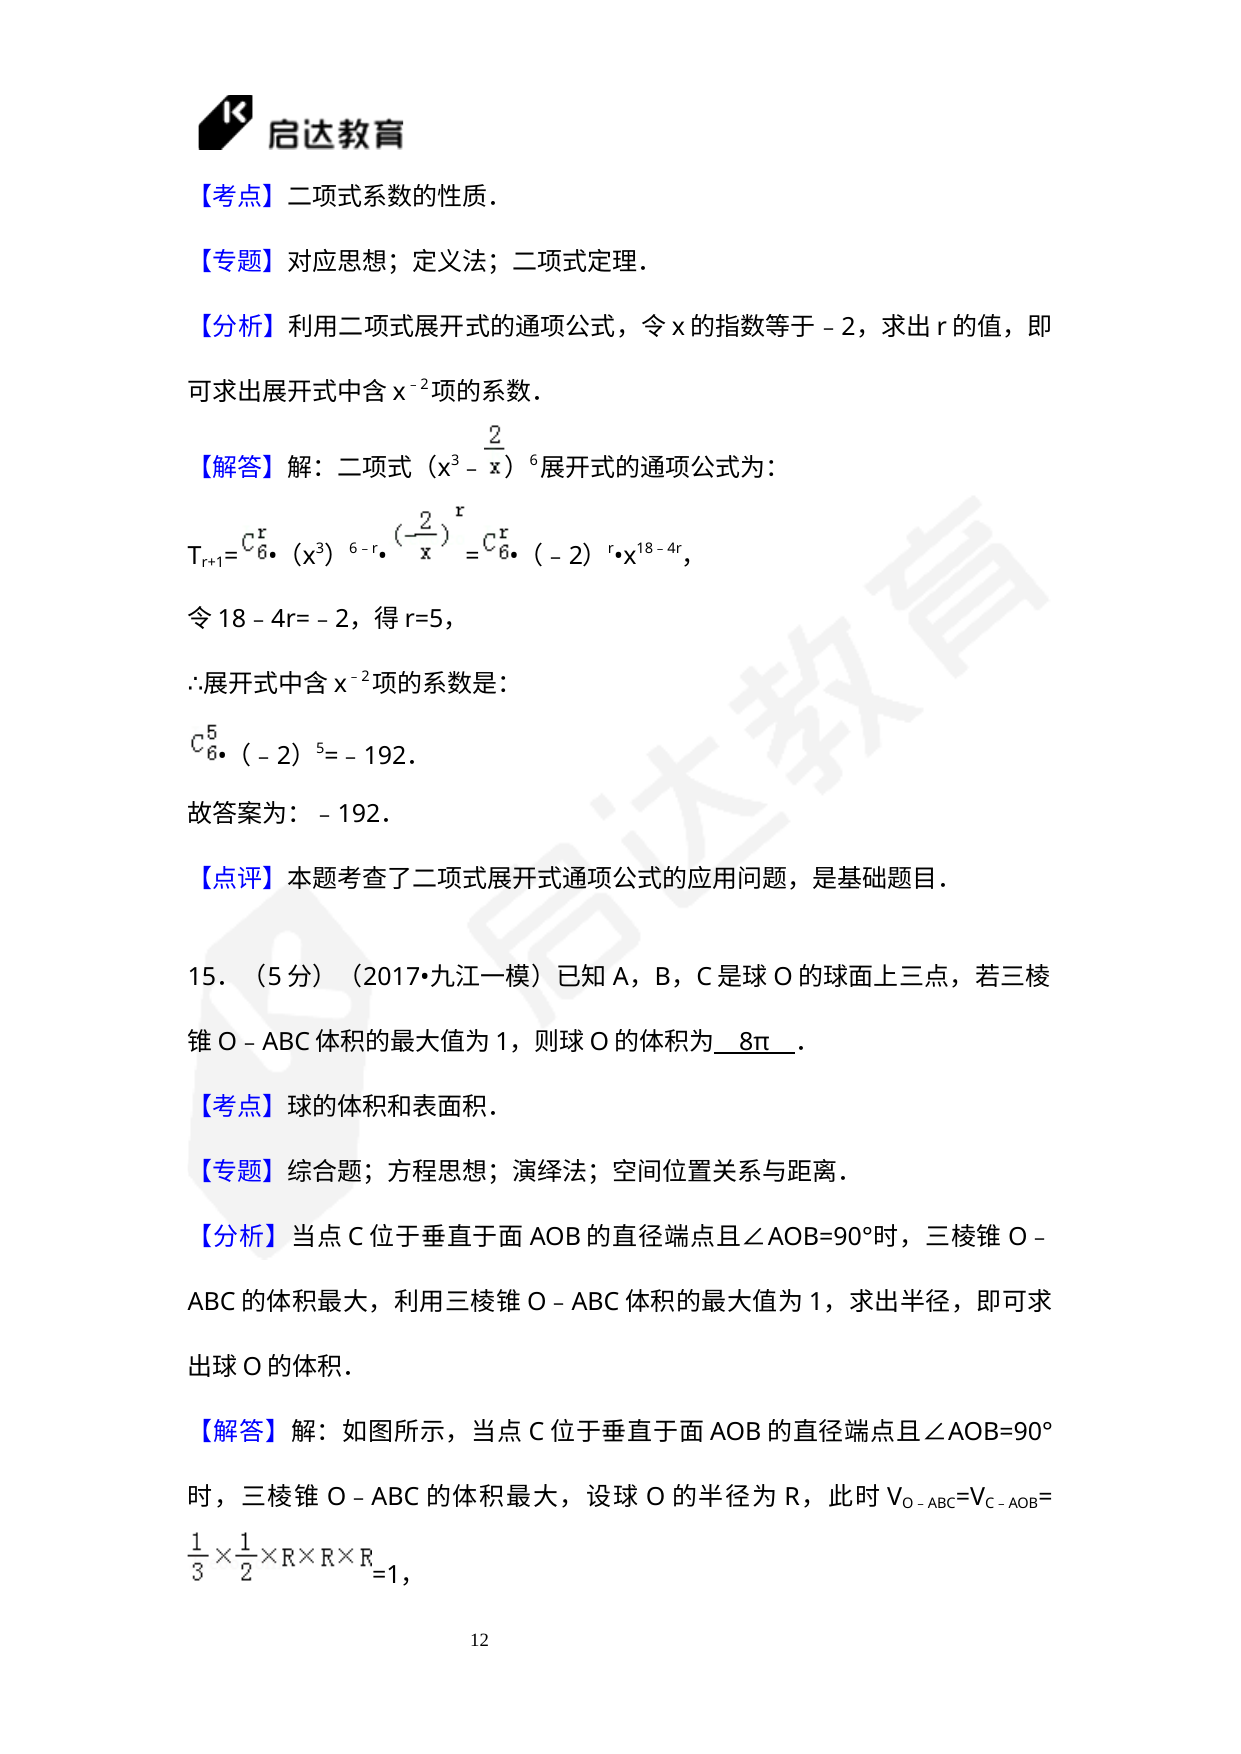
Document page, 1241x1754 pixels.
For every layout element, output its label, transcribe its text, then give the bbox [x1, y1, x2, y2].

text 【专题】综合题；方程思想；演绎法；空间位置关系与距离． [187, 1137, 1053, 1202]
text Tr+1=•（x3）6﹣r•=•（﹣2）r•x18﹣4r， [187, 487, 1053, 584]
text 【分析】利用二项式展开式的通项公式，令x的指数等于﹣2，求出r的值，即可求出展开式中含x﹣2项的系数． [187, 292, 1053, 422]
picture [484, 422, 505, 477]
picture [198, 95, 404, 150]
picture [387, 500, 465, 564]
text 【考点】二项式系数的性质． [187, 162, 1053, 227]
text 【解答】解：二项式（x3﹣）6展开式的通项公式为： [187, 422, 1053, 487]
text 【分析】当点C位于垂直于面AOB的直径端点且∠AOB=90°时，三棱锥O﹣ABC的体积最大，利用三棱锥O﹣ABC体积的最大值为1，求出半径，即可求出球O的体积． [187, 1202, 1053, 1397]
text 15．（5分）（2017•九江一模）已知A，B，C是球O的球面上三点，若三棱锥O﹣ABC体积的最大值为1，则球O的体积为 8π ． [187, 942, 1053, 1072]
picture [187, 722, 218, 765]
picture [187, 1528, 372, 1584]
text •（﹣2）5=﹣192． [187, 714, 1053, 779]
text 令18﹣4r=﹣2，得r=5， [187, 584, 1053, 649]
text 【解答】解：如图所示，当点C位于垂直于面AOB的直径端点且∠AOB=90°时，三棱锥O﹣ABC的体积最大，设球O的半径为R，此时VO﹣ABC=VC﹣AOB==1， [187, 1397, 1053, 1592]
text 【考点】球的体积和表面积． [187, 1072, 1053, 1137]
text 故答案为：﹣192． [187, 779, 1053, 844]
text 【点评】本题考查了二项式展开式通项公式的应用问题，是基础题目． [187, 844, 1053, 909]
picture [479, 521, 509, 564]
picture [238, 521, 268, 564]
text 【专题】对应思想；定义法；二项式定理． [187, 227, 1053, 292]
text ∴展开式中含x﹣2项的系数是： [187, 649, 1053, 714]
